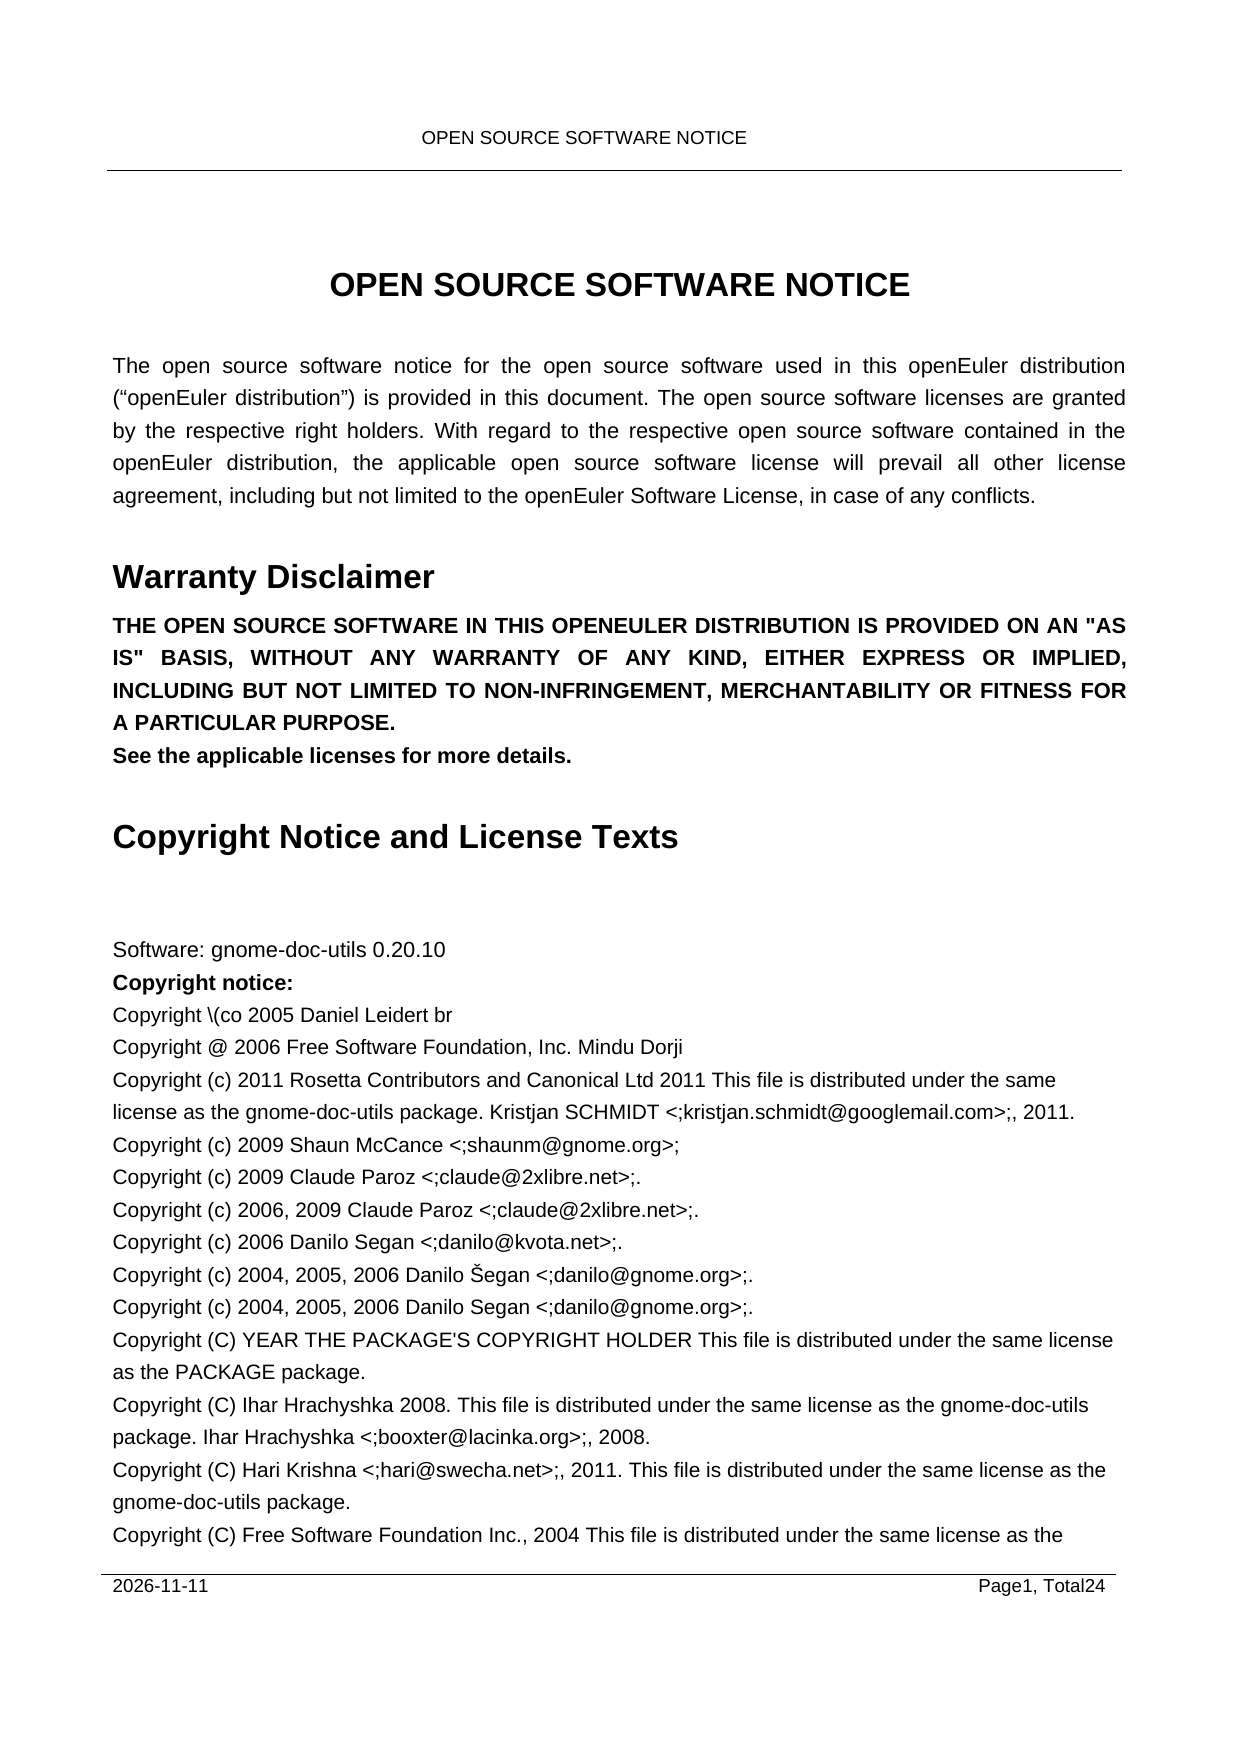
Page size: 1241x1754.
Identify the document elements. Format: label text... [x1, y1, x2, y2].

text Copyright (C) Ihar Hrachyshka 2008. This file is distributed under the same license as the gnome-doc-utils package. Ihar Hrachyshka <;booxter@lacinka.org>;, 2008. [112, 1388, 1128, 1453]
text Copyright \(co 2005 Daniel Leidert br [112, 998, 1128, 1031]
text Copyright notice: [112, 966, 1128, 998]
text Copyright @ 2006 Free Software Foundation, Inc. Mindu Dorji [112, 1031, 1128, 1063]
text Copyright (C) Hari Krishna <;hari@swecha.net>;, 2011. This file is distributed under the same license as the gnome-doc-utils package. [112, 1453, 1128, 1518]
text Copyright (c) 2006, 2009 Claude Paroz <;claude@2xlibre.net>;. [112, 1193, 1128, 1226]
text Copyright Notice and License Texts [112, 804, 1128, 869]
text Copyright (c) 2011 Rosetta Contributors and Canonical Ltd 2011 This file is distributed under the same license as the gnome-doc-utils package. Kristjan SCHMIDT <;kristjan.schmidt@googlemail.com>;, 2011. [112, 1063, 1128, 1128]
text Software: gnome-doc-utils 0.20.10 [112, 933, 1128, 966]
text Copyright (c) 2004, 2005, 2006 Danilo Segan <;danilo@gnome.org>;. [112, 1291, 1128, 1323]
text THE OPEN SOURCE SOFTWARE IN THIS OPENEULER DISTRIBUTION IS PROVIDED ON AN "AS IS" BASIS, WITHOUT ANY WARRANTY OF ANY KIND, EITHER EXPRESS OR IMPLIED, INCLUDING BUT NOT LIMITED TO NON-INFRINGEMENT, MERCHANTABILITY OR FITNESS FOR A PARTICULAR PURPOSE. See the applicable licenses for more details. [112, 609, 1128, 771]
text Warranty Disclaimer [112, 544, 1128, 609]
text Copyright (c) 2004, 2005, 2006 Danilo Šegan <;danilo@gnome.org>;. [112, 1258, 1128, 1291]
text OPEN SOURCE SOFTWARE NOTICE [112, 251, 1128, 316]
text Copyright (c) 2009 Shaun McCance <;shaunm@gnome.org>; [112, 1128, 1128, 1161]
text Copyright (c) 2009 Claude Paroz <;claude@2xlibre.net>;. [112, 1161, 1128, 1193]
text Copyright (C) YEAR THE PACKAGE'S COPYRIGHT HOLDER This file is distributed under the same license as the PACKAGE package. [112, 1323, 1128, 1388]
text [112, 1518, 1128, 1551]
text The open source software notice for the open source software used in this openEuler distribution (“openEuler distribution”) is provided in this document. The open source software licenses are granted by the respective right holders. With regard to the respective open source software contained in the openEuler distribution, the applicable open source software license will prevail all other license agreement, including but not limited to the openEuler Software License, in case of any conflicts. [112, 349, 1128, 511]
text Copyright (c) 2006 Danilo Segan <;danilo@kvota.net>;. [112, 1226, 1128, 1258]
